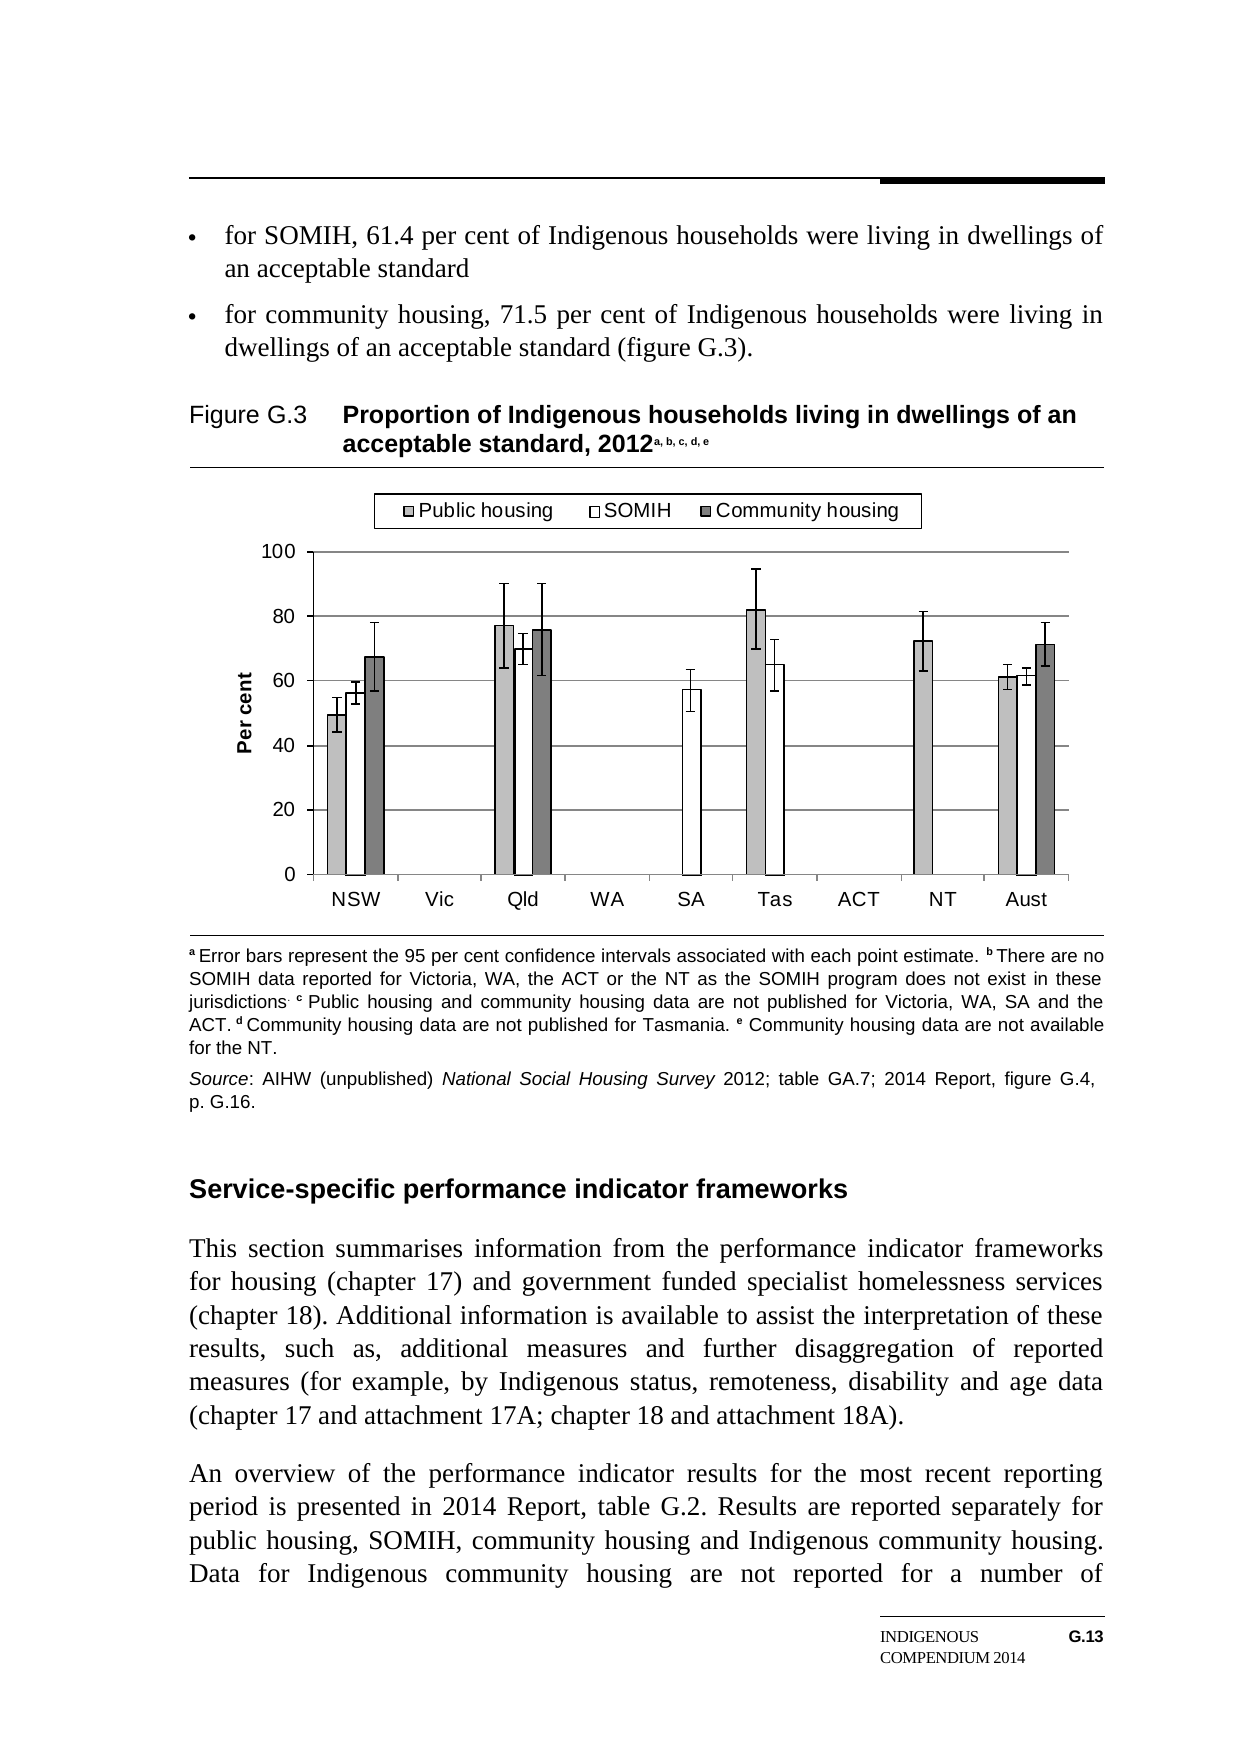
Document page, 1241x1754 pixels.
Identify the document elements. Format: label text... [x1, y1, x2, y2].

text Source: AIHW (unpublished) National Social Housing Survey 2012; table GA.7; 2014 Report, figure G.4, p. G.16. [189, 1067, 1104, 1113]
list for community housing, 71.5 per cent of Indigenous households were living in dwellings of an acceptable standard (figure G.3). [189, 296, 1104, 363]
subtitle Service-specific performance indicator frameworks [189, 1172, 1104, 1205]
list for SOMIH, 61.4 per cent of Indigenous households were living in dwellings of an acceptable standard [189, 217, 1104, 283]
title Figure G.3 Proportion of Indigenous households living in dwellings of an acceptable standard, 2012a, b, c, d, e [189, 400, 1104, 458]
table_header [190, 468, 1104, 934]
text a Error bars represent the 95 per cent confidence intervals associated with each point estimate. b There are no SOMIH data reported for Victoria, WA, the ACT or the NT as the SOMIH program does not exist in these jurisdictions. c Public housing and community housing data are not published for Victoria, WA, SA and the ACT. d Community housing data are not published for Tasmania. e Community housing data are not available for the NT. [189, 944, 1104, 1059]
text This section summarises information from the performance indicator frameworks for housing (chapter 17) and government funded specialist homelessness services (chapter 18). Additional information is available to assist the interpretation of these results, such as, additional measures and further disaggregation of reported measures (for example, by Indigenous status, remoteness, disability and age data (chapter 17 and attachment 17A; chapter 18 and attachment 18A). [189, 1230, 1104, 1430]
